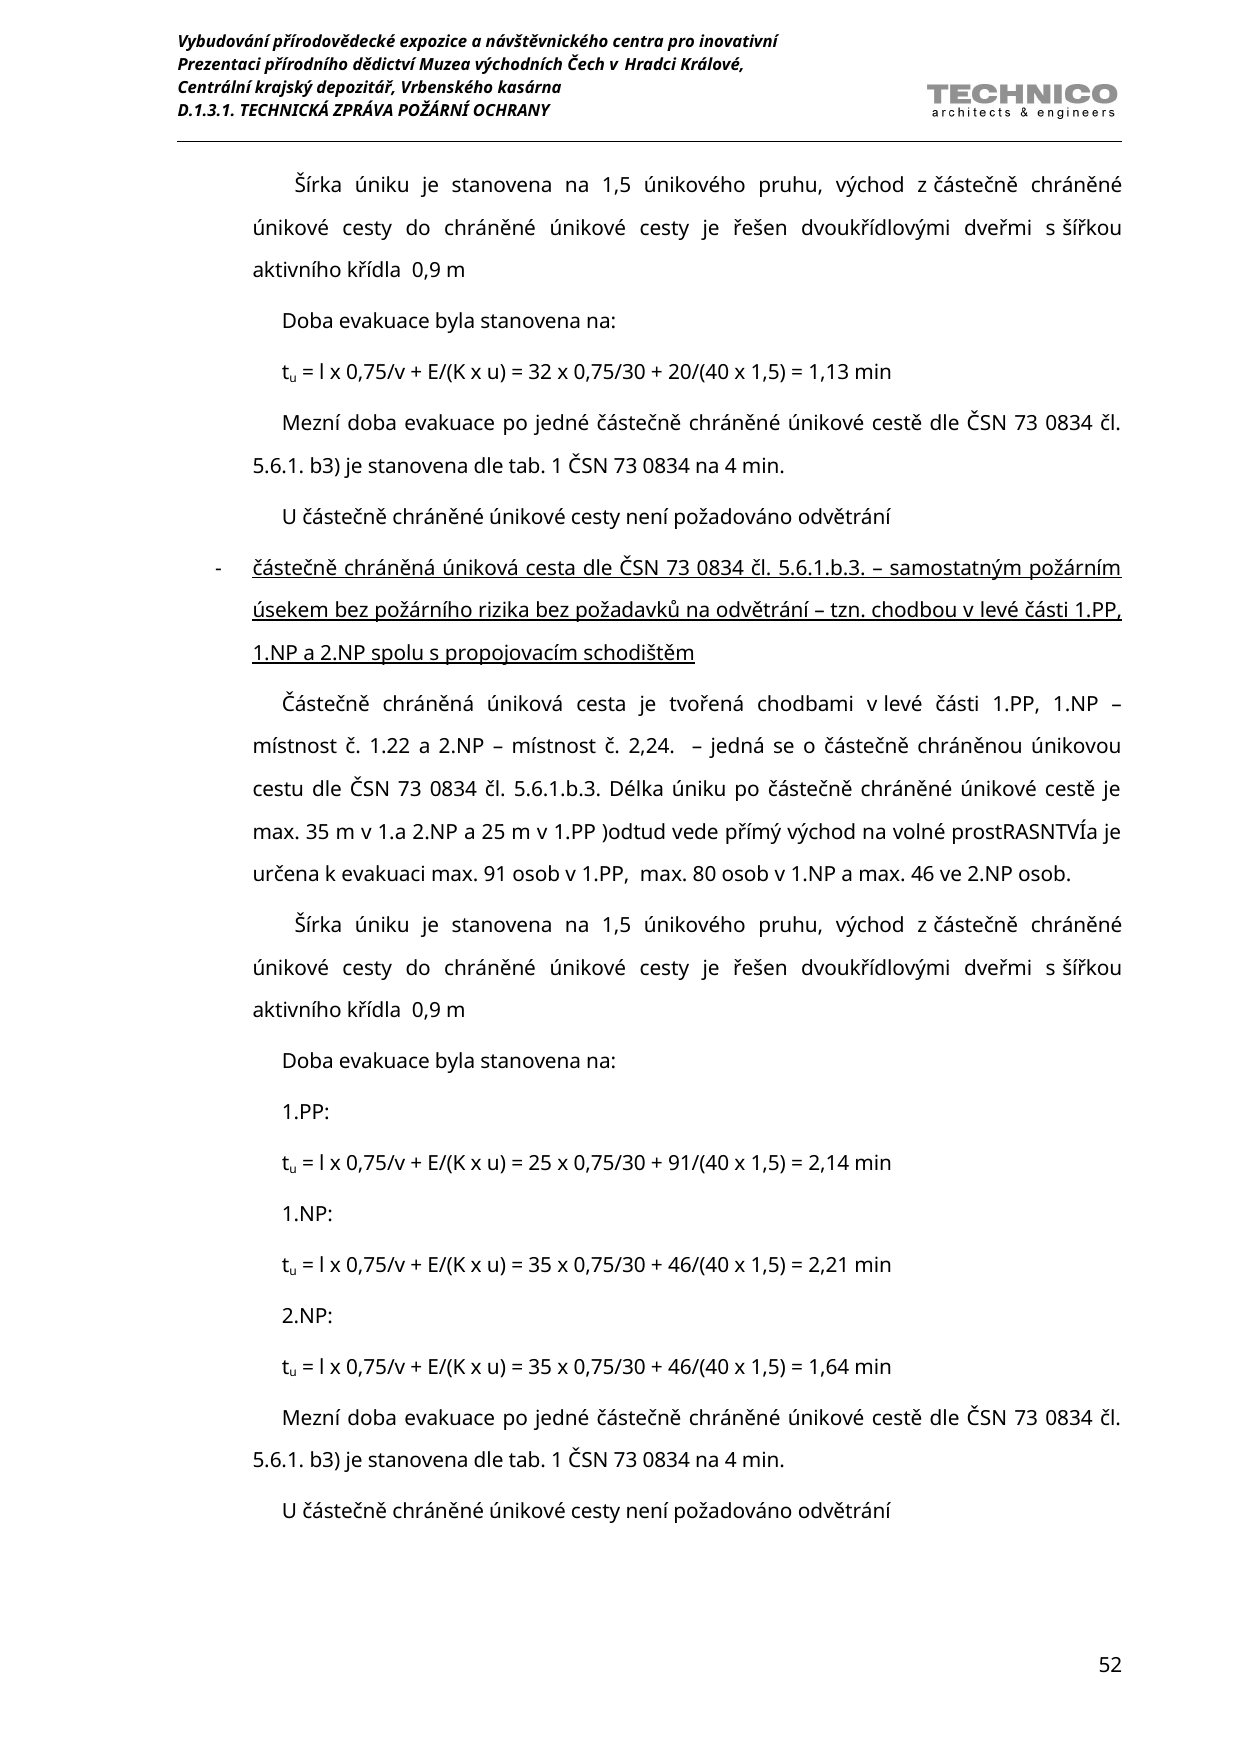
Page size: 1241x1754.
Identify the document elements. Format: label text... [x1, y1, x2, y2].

text 1.PP: [252, 1097, 1122, 1126]
text U částečně chráněné únikové cesty není požadováno odvětrání [252, 1497, 1122, 1525]
text U částečně chráněné únikové cesty není požadováno odvětrání [252, 502, 1122, 530]
text Šírka úniku je stanovena na 1,5 únikového pruhu, východ z částečně chráněné únikové cesty do chráněné únikové cesty je řešen dvoukřídlovými dveřmi s šířkou aktivního křídla 0,9 m [252, 170, 1122, 284]
text tu = l x 0,75/v + E/(K x u) = 25 x 0,75/30 + 91/(40 x 1,5) = 2,14 min [252, 1148, 1122, 1177]
text Doba evakuace byla stanovena na: [252, 1046, 1122, 1075]
text tu = l x 0,75/v + E/(K x u) = 35 x 0,75/30 + 46/(40 x 1,5) = 1,64 min [252, 1352, 1122, 1381]
text Mezní doba evakuace po jedné částečně chráněné únikové cestě dle ČSN 73 0834 čl. 5.6.1. b3) je stanovena dle tab. 1 ČSN 73 0834 na 4 min. [252, 408, 1122, 479]
text Šírka úniku je stanovena na 1,5 únikového pruhu, východ z částečně chráněné únikové cesty do chráněné únikové cesty je řešen dvoukřídlovými dveřmi s šířkou aktivního křídla 0,9 m [252, 910, 1122, 1024]
text tu = l x 0,75/v + E/(K x u) = 35 x 0,75/30 + 46/(40 x 1,5) = 2,21 min [252, 1250, 1122, 1279]
list částečně chráněná úniková cesta dle ČSN 73 0834 čl. 5.6.1.b.3. – samostatným požárním úsekem bez požárního rizika bez požadavků na odvětrání – tzn. chodbou v levé části 1.PP, 1.NP a 2.NP spolu s propojovacím schodištěm [215, 553, 1122, 666]
text Doba evakuace byla stanovena na: [252, 306, 1122, 335]
text tu = l x 0,75/v + E/(K x u) = 32 x 0,75/30 + 20/(40 x 1,5) = 1,13 min [252, 357, 1122, 386]
picture [922, 78, 1124, 124]
text 2.NP: [252, 1301, 1122, 1329]
text Částečně chráněná úniková cesta je tvořená chodbami v levé části 1.PP, 1.NP – místnost č. 1.22 a 2.NP – místnost č. 2,24. – jedná se o částečně chráněnou únikovou cestu dle ČSN 73 0834 čl. 5.6.1.b.3. Délka úniku po částečně chráněné únikové cestě je max. 35 m v 1.a 2.NP a 25 m v 1.PP )odtud vede přímý východ na volné prostRASNTVÍa je určena k evakuaci max. 91 osob v 1.PP, max. 80 osob v 1.NP a max. 46 ve 2.NP osob. [252, 689, 1122, 888]
text 1.NP: [252, 1199, 1122, 1228]
text Mezní doba evakuace po jedné částečně chráněné únikové cestě dle ČSN 73 0834 čl. 5.6.1. b3) je stanovena dle tab. 1 ČSN 73 0834 na 4 min. [252, 1403, 1122, 1474]
